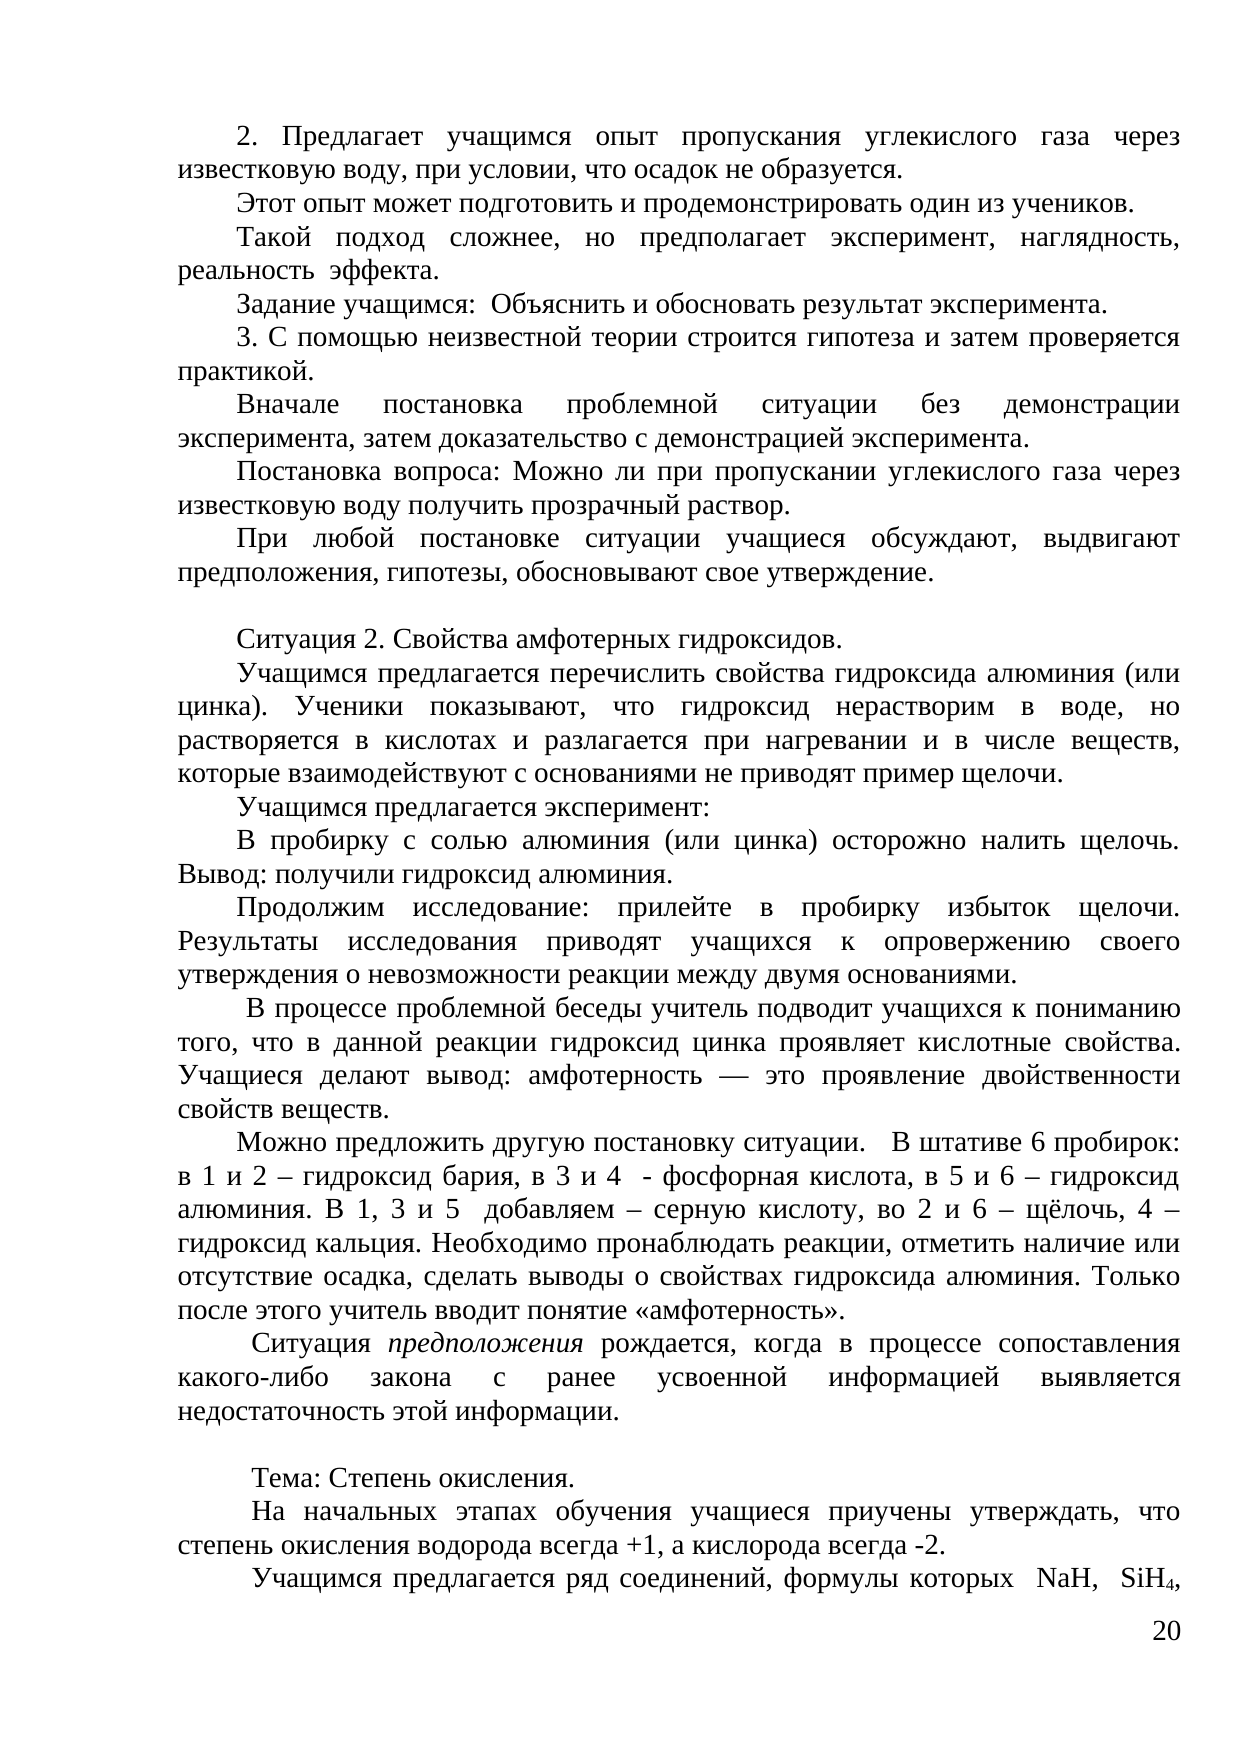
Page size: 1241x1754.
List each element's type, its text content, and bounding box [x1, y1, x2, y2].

text Этот опыт может подготовить и продемонстрировать один из учеников. [177, 185, 1181, 219]
text Постановка вопроса: Можно ли при пропускании углекислого газа через известковую воду получить прозрачный раствор. [177, 453, 1181, 521]
text Ситуация предположения рождается, когда в процессе сопоставления какого-либо закона с ранее усвоенной информацией выявляется недостаточность этой информации. [177, 1326, 1181, 1426]
text 3. С помощью неизвестной теории строится гипотеза и затем проверяется практикой. [177, 319, 1181, 386]
text В пробирку с солью алюминия (или цинка) осторожно налить щелочь. Вывод: получили гидроксид алюминия. [177, 822, 1181, 889]
text Учащимся предлагается перечислить свойства гидроксида алюминия (или цинка). Ученики показывают, что гидроксид нерастворим в воде, но растворяется в кислотах и разлагается при нагревании и в числе веществ, которые взаимодействуют с основаниями не приводят пример щелочи. [177, 655, 1181, 789]
text В процессе проблемной беседы учитель подводит учащихся к пониманию того, что в данной реакции гидроксид цинка проявляет кислотные свойства. Учащиеся делают вывод: амфотерность — это проявление двойственности свойств веществ. [177, 990, 1181, 1124]
text Задание учащимся: Объяснить и обосновать результат эксперимента. [177, 286, 1181, 319]
text 2. Предлагает учащимся опыт пропускания углекислого газа через известковую воду, при условии, что осадок не образуется. [177, 118, 1181, 185]
text Ситуация 2. Свойства амфотерных гидроксидов. [177, 621, 1181, 655]
text Учащимся предлагается эксперимент: [177, 789, 1181, 822]
text Тема: Степень окисления. [177, 1460, 1181, 1493]
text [177, 1560, 1181, 1594]
text Вначале постановка проблемной ситуации без демонстрации эксперимента, затем доказательство с демонстрацией эксперимента. [177, 386, 1181, 453]
text Продолжим исследование: прилейте в пробирку избыток щелочи. Результаты исследования приводят учащихся к опровержению своего утверждения о невозможности реакции между двумя основаниями. [177, 889, 1181, 990]
text При любой постановке ситуации учащиеся обсуждают, выдвигают предположения, гипотезы, обосновывают свое утверждение. [177, 521, 1181, 588]
text Можно предложить другую постановку ситуации. В штативе 6 пробирок: в 1 и 2 – гидроксид бария, в 3 и 4 - фосфорная кислота, в 5 и 6 – гидроксид алюминия. В 1, 3 и 5 добавляем – серную кислоту, во 2 и 6 – щёлочь, 4 – гидроксид кальция. Необходимо пронаблюдать реакции, отметить наличие или отсутствие осадка, сделать выводы о свойствах гидроксида алюминия. Только после этого учитель вводит понятие «амфотерность». [177, 1124, 1181, 1326]
text Такой подход сложнее, но предполагает эксперимент, наглядность, реальность эффекта. [177, 219, 1181, 286]
text На начальных этапах обучения учащиеся приучены утверждать, что степень окисления водорода всегда +1, а кислорода всегда -2. [177, 1493, 1181, 1560]
